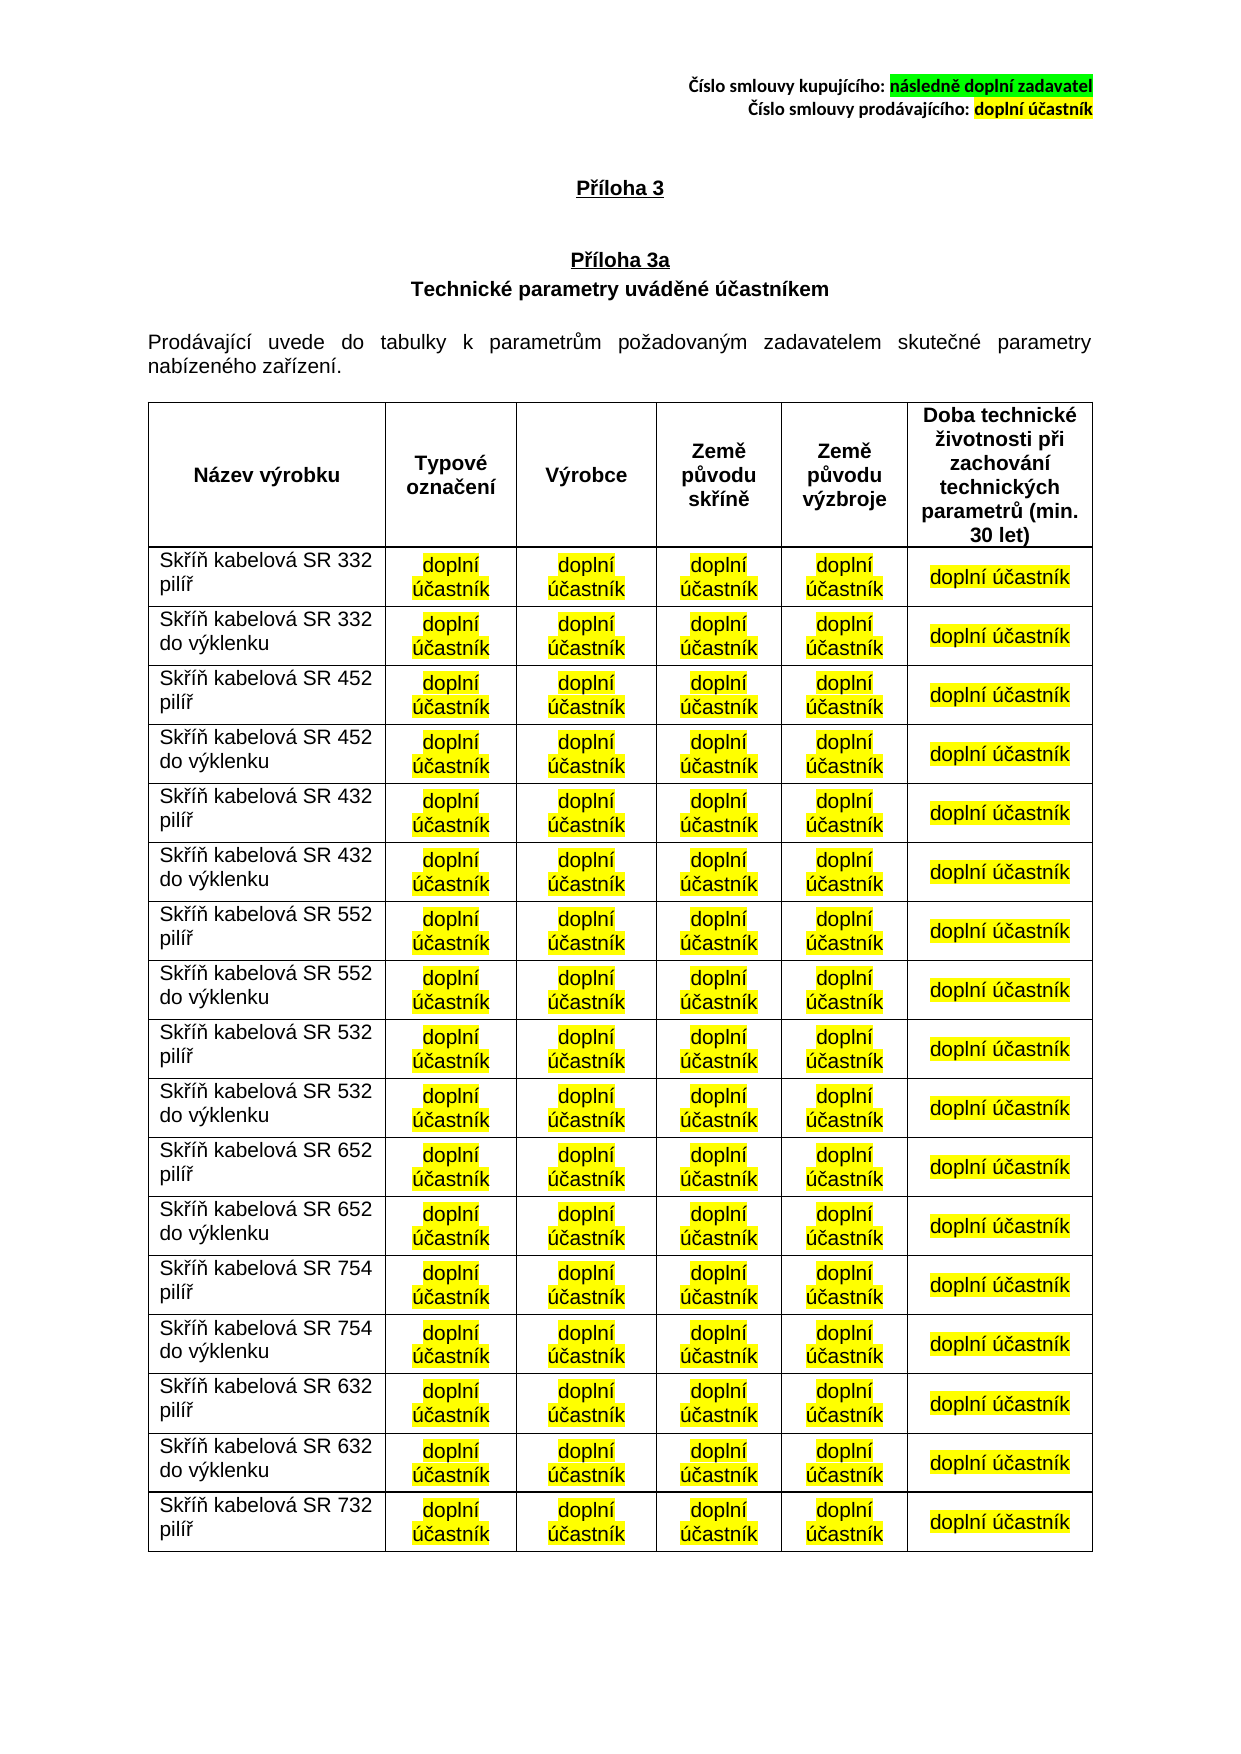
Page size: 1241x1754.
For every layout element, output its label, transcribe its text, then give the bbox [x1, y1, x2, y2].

table_cell doplní účastník [782, 1138, 907, 1196]
table_cell doplní účastník [386, 1138, 516, 1196]
table_cell Skříň kabelová SR 632 pilíř [149, 1374, 385, 1432]
table_cell doplní účastník [386, 1493, 516, 1551]
table_cell doplní účastník [782, 784, 907, 842]
table_cell doplní účastník [657, 1256, 781, 1314]
table_cell doplní účastník [386, 1256, 516, 1314]
text Technické parametry uváděné účastníkem [148, 271, 1093, 301]
table_cell doplní účastník [517, 1374, 656, 1432]
table_cell doplní účastník [386, 548, 516, 606]
table_cell doplní účastník [386, 902, 516, 960]
table_cell doplní účastník [908, 1493, 1092, 1551]
table_cell doplní účastník [517, 548, 656, 606]
table_cell doplní účastník [782, 1374, 907, 1432]
table_cell doplní účastník [657, 1197, 781, 1255]
table_cell doplní účastník [386, 961, 516, 1019]
table_cell doplní účastník [908, 1138, 1092, 1196]
table_cell doplní účastník [908, 1197, 1092, 1255]
table_cell doplní účastník [386, 1434, 516, 1491]
table_cell doplní účastník [517, 666, 656, 724]
table_cell doplní účastník [782, 548, 907, 606]
table_cell doplní účastník [782, 1256, 907, 1314]
table_cell Skříň kabelová SR 652 do výklenku [149, 1197, 385, 1255]
table_cell Skříň kabelová SR 754 do výklenku [149, 1315, 385, 1373]
table_cell Skříň kabelová SR 732 pilíř [149, 1493, 385, 1551]
table_cell doplní účastník [517, 725, 656, 783]
table_header Země původu skříně [657, 403, 781, 546]
table_cell doplní účastník [386, 843, 516, 901]
table_cell doplní účastník [657, 1493, 781, 1551]
table_header Typové označení [386, 403, 516, 546]
table_cell doplní účastník [517, 1493, 656, 1551]
table_cell doplní účastník [657, 1020, 781, 1078]
table_cell Skříň kabelová SR 632 do výklenku [149, 1434, 385, 1491]
table_cell doplní účastník [908, 1079, 1092, 1137]
table_cell Skříň kabelová SR 532 pilíř [149, 1020, 385, 1078]
table_cell doplní účastník [782, 1434, 907, 1491]
table_cell doplní účastník [908, 843, 1092, 901]
text Prodávající uvede do tabulky k parametrům požadovaným zadavatelem skutečné parametry nabízeného zařízení. [148, 330, 1093, 378]
table_cell doplní účastník [908, 607, 1092, 664]
table_header Název výrobku [149, 403, 385, 546]
table_cell Skříň kabelová SR 532 do výklenku [149, 1079, 385, 1137]
table_cell doplní účastník [517, 843, 656, 901]
table_cell doplní účastník [908, 548, 1092, 606]
table_cell doplní účastník [782, 1197, 907, 1255]
table_cell doplní účastník [657, 725, 781, 783]
table_cell doplní účastník [657, 1079, 781, 1137]
table_cell doplní účastník [782, 1020, 907, 1078]
table_cell Skříň kabelová SR 754 pilíř [149, 1256, 385, 1314]
table_cell doplní účastník [517, 961, 656, 1019]
table_cell doplní účastník [517, 902, 656, 960]
table_cell doplní účastník [517, 1256, 656, 1314]
table_cell doplní účastník [657, 784, 781, 842]
table_cell doplní účastník [386, 1079, 516, 1137]
table_cell doplní účastník [517, 784, 656, 842]
table_cell doplní účastník [657, 607, 781, 664]
table_cell doplní účastník [782, 902, 907, 960]
table_cell doplní účastník [657, 1374, 781, 1432]
table_cell doplní účastník [782, 1493, 907, 1551]
table_header Výrobce [517, 403, 656, 546]
table_cell doplní účastník [517, 1079, 656, 1137]
table_cell doplní účastník [386, 725, 516, 783]
table_cell doplní účastník [908, 1020, 1092, 1078]
text Příloha 3a [148, 247, 1093, 271]
table_cell doplní účastník [782, 666, 907, 724]
table_cell doplní účastník [517, 607, 656, 664]
table_cell Skříň kabelová SR 652 pilíř [149, 1138, 385, 1196]
table_cell doplní účastník [517, 1020, 656, 1078]
table_cell doplní účastník [782, 607, 907, 664]
table_cell doplní účastník [782, 961, 907, 1019]
table_cell doplní účastník [386, 666, 516, 724]
table_cell doplní účastník [657, 1138, 781, 1196]
table_cell Skříň kabelová SR 332 do výklenku [149, 607, 385, 664]
table_cell doplní účastník [908, 1315, 1092, 1373]
table_cell Skříň kabelová SR 452 do výklenku [149, 725, 385, 783]
table_cell Skříň kabelová SR 552 do výklenku [149, 961, 385, 1019]
table_cell Skříň kabelová SR 452 pilíř [149, 666, 385, 724]
table_cell doplní účastník [908, 725, 1092, 783]
table_cell doplní účastník [386, 784, 516, 842]
table_cell doplní účastník [657, 902, 781, 960]
table_cell doplní účastník [517, 1315, 656, 1373]
table_cell doplní účastník [517, 1197, 656, 1255]
table_cell doplní účastník [908, 1434, 1092, 1491]
table_header Země původu výzbroje [782, 403, 907, 546]
table_cell doplní účastník [657, 961, 781, 1019]
table_cell doplní účastník [657, 1315, 781, 1373]
text Příloha 3 [148, 176, 1093, 199]
table_cell doplní účastník [908, 1256, 1092, 1314]
table_cell doplní účastník [782, 843, 907, 901]
table_cell Skříň kabelová SR 432 pilíř [149, 784, 385, 842]
table_cell doplní účastník [908, 666, 1092, 724]
table_cell doplní účastník [386, 1197, 516, 1255]
table_cell doplní účastník [657, 843, 781, 901]
table_header Doba technické životnosti při zachování technických parametrů (min. 30 let) [908, 403, 1092, 546]
table_cell doplní účastník [386, 1374, 516, 1432]
table_cell doplní účastník [908, 1374, 1092, 1432]
table_cell doplní účastník [908, 902, 1092, 960]
table_cell doplní účastník [657, 666, 781, 724]
table_cell Skříň kabelová SR 552 pilíř [149, 902, 385, 960]
table_cell doplní účastník [386, 1315, 516, 1373]
table_cell doplní účastník [782, 1315, 907, 1373]
table_cell doplní účastník [908, 961, 1092, 1019]
table_cell doplní účastník [517, 1138, 656, 1196]
table_cell doplní účastník [386, 1020, 516, 1078]
table_cell doplní účastník [782, 725, 907, 783]
table_cell doplní účastník [386, 607, 516, 664]
table_cell doplní účastník [908, 784, 1092, 842]
table_cell doplní účastník [657, 548, 781, 606]
table_cell Skříň kabelová SR 432 do výklenku [149, 843, 385, 901]
table_cell doplní účastník [782, 1079, 907, 1137]
table_cell doplní účastník [517, 1434, 656, 1491]
table_cell doplní účastník [657, 1434, 781, 1491]
table_cell Skříň kabelová SR 332 pilíř [149, 548, 385, 606]
